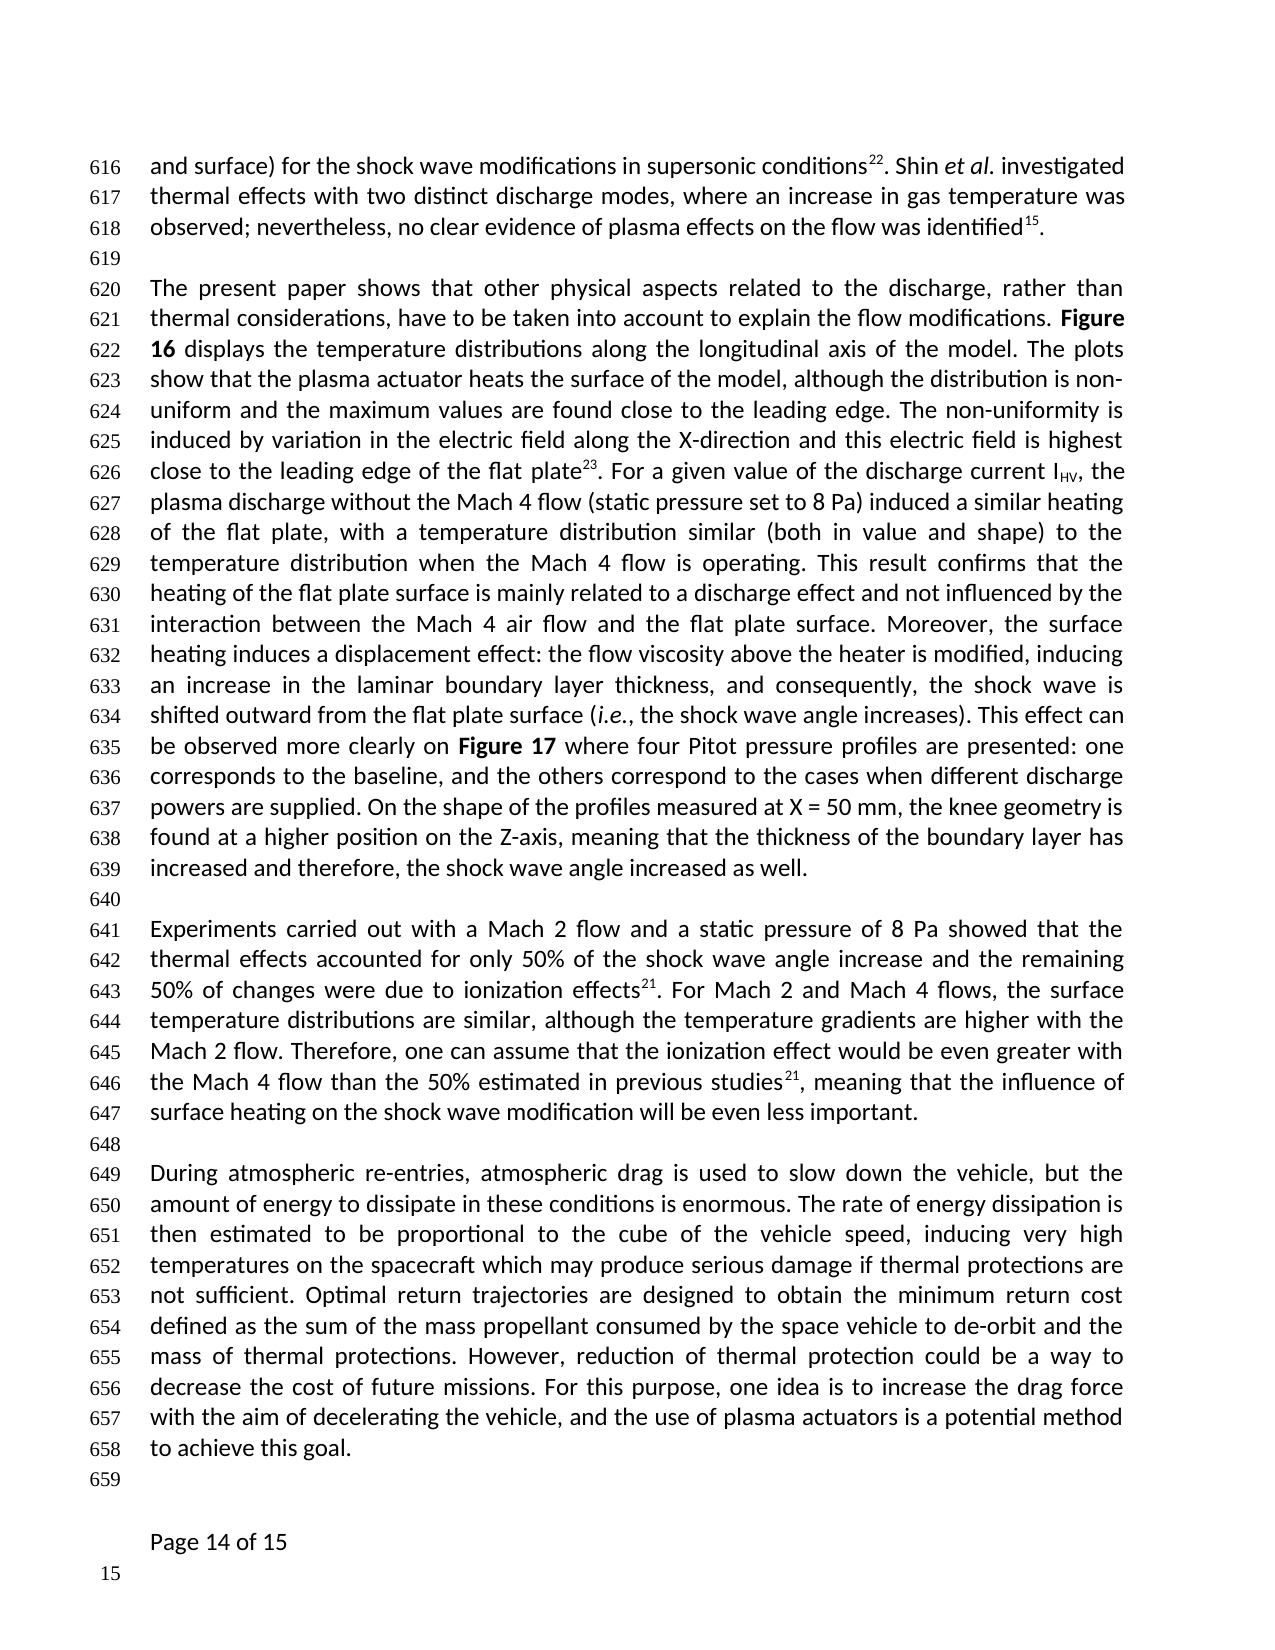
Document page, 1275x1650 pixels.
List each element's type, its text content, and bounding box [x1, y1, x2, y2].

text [150, 150, 1125, 242]
text During atmospheric re-entries, atmospheric drag is used to slow down the vehicle, but the amount of energy to dissipate in these conditions is enormous. The rate of energy dissipation is then estimated to be proportional to the cube of the vehicle speed, inducing very high temperatures on the spacecraft which may produce serious damage if thermal protections are not sufficient. Optimal return trajectories are designed to obtain the minimum return cost defined as the sum of the mass propellant consumed by the space vehicle to de-orbit and the mass of thermal protections. However, reduction of thermal protection could be a way to decrease the cost of future missions. For this purpose, one idea is to increase the drag force with the aim of decelerating the vehicle, and the use of plasma actuators is a potential method to achieve this goal. [150, 1157, 1125, 1462]
text The present paper shows that other physical aspects related to the discharge, rather than thermal considerations, have to be taken into account to explain the flow modifications. Figure 16 displays the temperature distributions along the longitudinal axis of the model. The plots show that the plasma actuator heats the surface of the model, although the distribution is non-uniform and the maximum values are found close to the leading edge. The non-uniformity is induced by variation in the electric field along the X-direction and this electric field is highest close to the leading edge of the flat plate23. For a given value of the discharge current IHV, the plasma discharge without the Mach 4 flow (static pressure set to 8 Pa) induced a similar heating of the flat plate, with a temperature distribution similar (both in value and shape) to the temperature distribution when the Mach 4 flow is operating. This result confirms that the heating of the flat plate surface is mainly related to a discharge effect and not influenced by the interaction between the Mach 4 air flow and the flat plate surface. Moreover, the surface heating induces a displacement effect: the flow viscosity above the heater is modified, inducing an increase in the laminar boundary layer thickness, and consequently, the shock wave is shifted outward from the flat plate surface (i.e., the shock wave angle increases). This effect can be observed more clearly on Figure 17 where four Pitot pressure profiles are presented: one corresponds to the baseline, and the others correspond to the cases when different discharge powers are supplied. On the shape of the profiles measured at X = 50 mm, the knee geometry is found at a higher position on the Z-axis, meaning that the thickness of the boundary layer has increased and therefore, the shock wave angle increased as well. [150, 272, 1125, 882]
text Experiments carried out with a Mach 2 flow and a static pressure of 8 Pa showed that the thermal effects accounted for only 50% of the shock wave angle increase and the remaining 50% of changes were due to ionization effects21. For Mach 2 and Mach 4 flows, the surface temperature distributions are similar, although the temperature gradients are higher with the Mach 2 flow. Therefore, one can assume that the ionization effect would be even greater with the Mach 4 flow than the 50% estimated in previous studies21, meaning that the influence of surface heating on the shock wave modification will be even less important. [150, 913, 1125, 1127]
